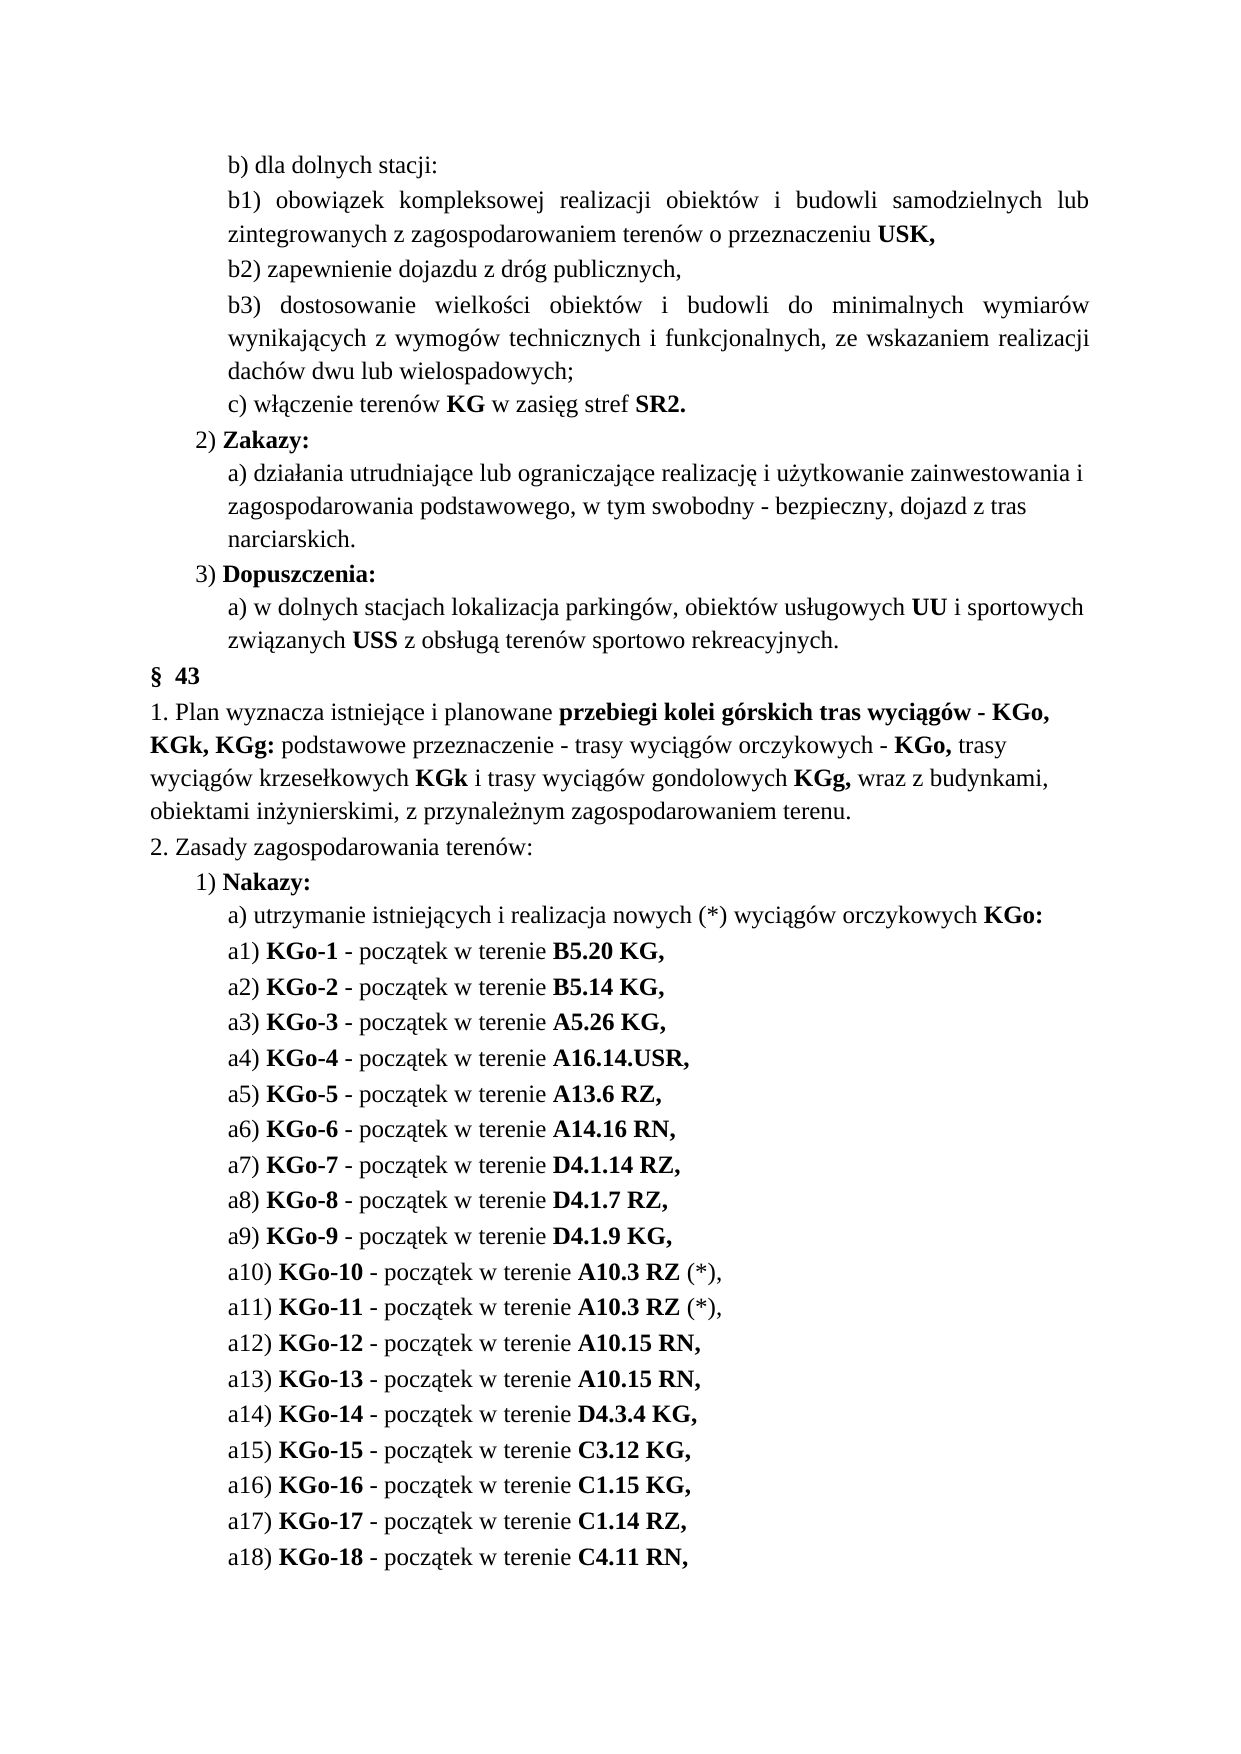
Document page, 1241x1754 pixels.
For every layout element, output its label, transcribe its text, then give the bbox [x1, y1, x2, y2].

text a) działania utrudniające lub ograniczające realizację i użytkowanie zainwestowania i zagospodarowania podstawowego, w tym swobodny - bezpieczny, dojazd z tras narciarskich. [228, 458, 1090, 552]
text a1) KGo-1 - początek w terenie B5.20 KG, [228, 936, 1090, 965]
text 3) Dopuszczenia: [189, 559, 1090, 588]
text a11) KGo-11 - początek w terenie A10.3 RZ (*), [228, 1292, 1090, 1321]
text a13) KGo-13 - początek w terenie A10.15 RN, [228, 1364, 1090, 1392]
text a12) KGo-12 - początek w terenie A10.15 RN, [228, 1328, 1090, 1357]
text a3) KGo-3 - początek w terenie A5.26 KG, [228, 1007, 1090, 1036]
text a9) KGo-9 - początek w terenie D4.1.9 KG, [228, 1221, 1090, 1250]
text a7) KGo-7 - początek w terenie D4.1.14 RZ, [228, 1150, 1090, 1179]
text a18) KGo-18 - początek w terenie C4.11 RN, [228, 1542, 1090, 1571]
text a14) KGo-14 - początek w terenie D4.3.4 KG, [228, 1399, 1090, 1428]
text § 43 [150, 661, 1090, 690]
text a16) KGo-16 - początek w terenie C1.15 KG, [228, 1471, 1090, 1499]
text a10) KGo-10 - początek w terenie A10.3 RZ (*), [228, 1257, 1090, 1286]
text a6) KGo-6 - początek w terenie A14.16 RN, [228, 1114, 1090, 1143]
text a15) KGo-15 - początek w terenie C3.12 KG, [228, 1435, 1090, 1464]
text b2) zapewnienie dojazdu z dróg publicznych, [228, 254, 1090, 283]
text 2. Zasady zagospodarowania terenów: [150, 832, 1090, 861]
text b) dla dolnych stacji: [228, 150, 1090, 179]
text a4) KGo-4 - początek w terenie A16.14.USR, [228, 1043, 1090, 1072]
text a8) KGo-8 - początek w terenie D4.1.7 RZ, [228, 1186, 1090, 1214]
text c) włączenie terenów KG w zasięg stref SR2. [228, 389, 1090, 418]
text a17) KGo-17 - początek w terenie C1.14 RZ, [228, 1506, 1090, 1535]
text a) w dolnych stacjach lokalizacja parkingów, obiektów usługowych UU i sportowych związanych USS z obsługą terenów sportowo rekreacyjnych. [228, 592, 1090, 654]
text 1) Nakazy: [189, 867, 1090, 896]
text 1. Plan wyznacza istniejące i planowane przebiegi kolei górskich tras wyciągów - KGo, KGk, KGg: podstawowe przeznaczenie - trasy wyciągów orczykowych - KGo, trasy wyciągów krzesełkowych KGk i trasy wyciągów gondolowych KGg, wraz z budynkami, obiektami inżynierskimi, z przynależnym zagospodarowaniem terenu. [150, 697, 1090, 825]
text 2) Zakazy: [189, 425, 1090, 453]
text b3) dostosowanie wielkości obiektów i budowli do minimalnych wymiarów wynikających z wymogów technicznych i funkcjonalnych, ze wskazaniem realizacji dachów dwu lub wielospadowych; [228, 290, 1090, 385]
text a5) KGo-5 - początek w terenie A13.6 RZ, [228, 1079, 1090, 1107]
text b1) obowiązek kompleksowej realizacji obiektów i budowli samodzielnych lub zintegrowanych z zagospodarowaniem terenów o przeznaczeniu USK, [228, 186, 1090, 247]
text a2) KGo-2 - początek w terenie B5.14 KG, [228, 972, 1090, 1001]
text a) utrzymanie istniejących i realizacja nowych (*) wyciągów orczykowych KGo: [228, 901, 1090, 929]
